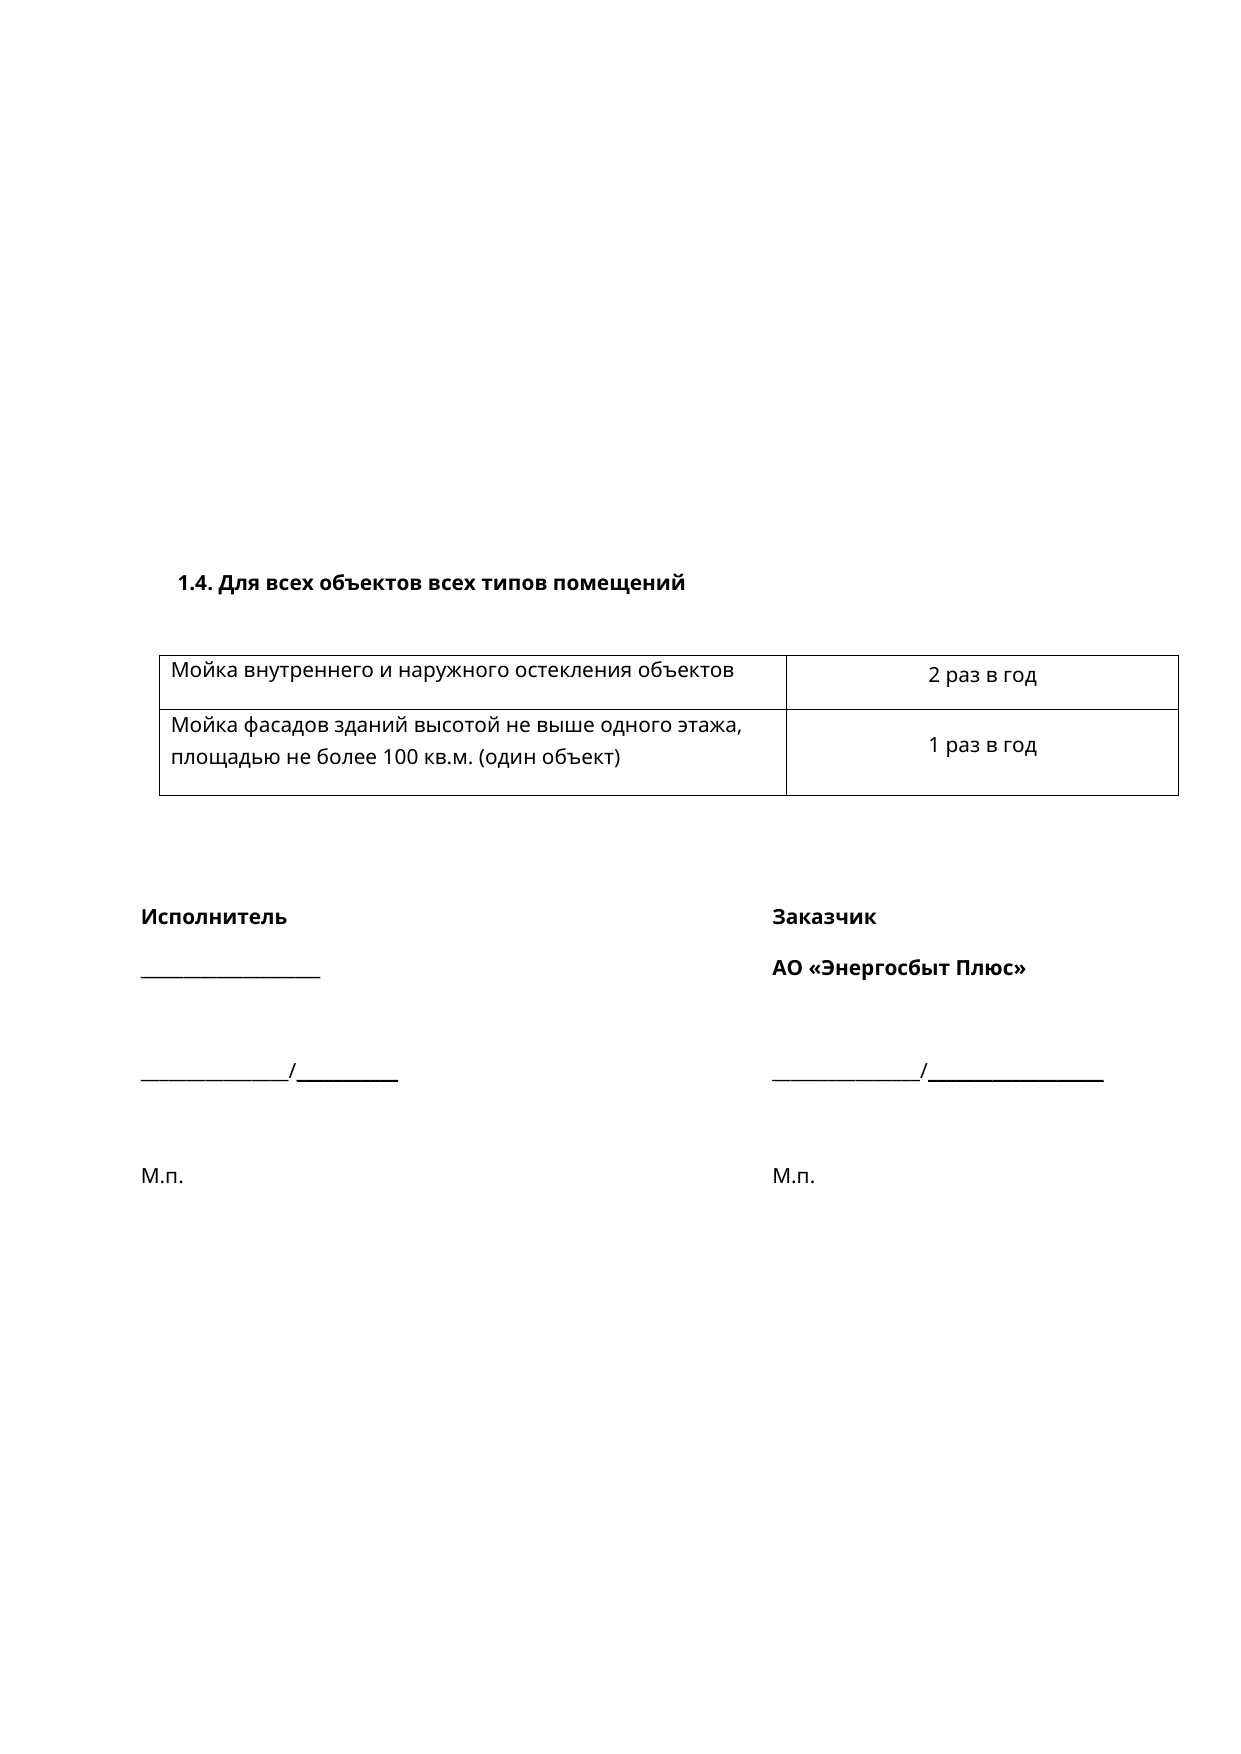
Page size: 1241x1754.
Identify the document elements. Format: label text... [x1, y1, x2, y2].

table_header [118, 902, 749, 1214]
table_cell 1 раз в год [787, 710, 1178, 795]
table_header Мойка внутреннего и наружного остекления объектов [160, 656, 786, 709]
table_cell Мойка фасадов зданий высотой не выше одного этажа, площадью не более 100 кв.м. (один объект) [160, 710, 786, 795]
table_header [750, 902, 1163, 1214]
table_header 2 раз в год [787, 656, 1178, 709]
text 1.4. Для всех объектов всех типов помещений [177, 568, 1152, 597]
